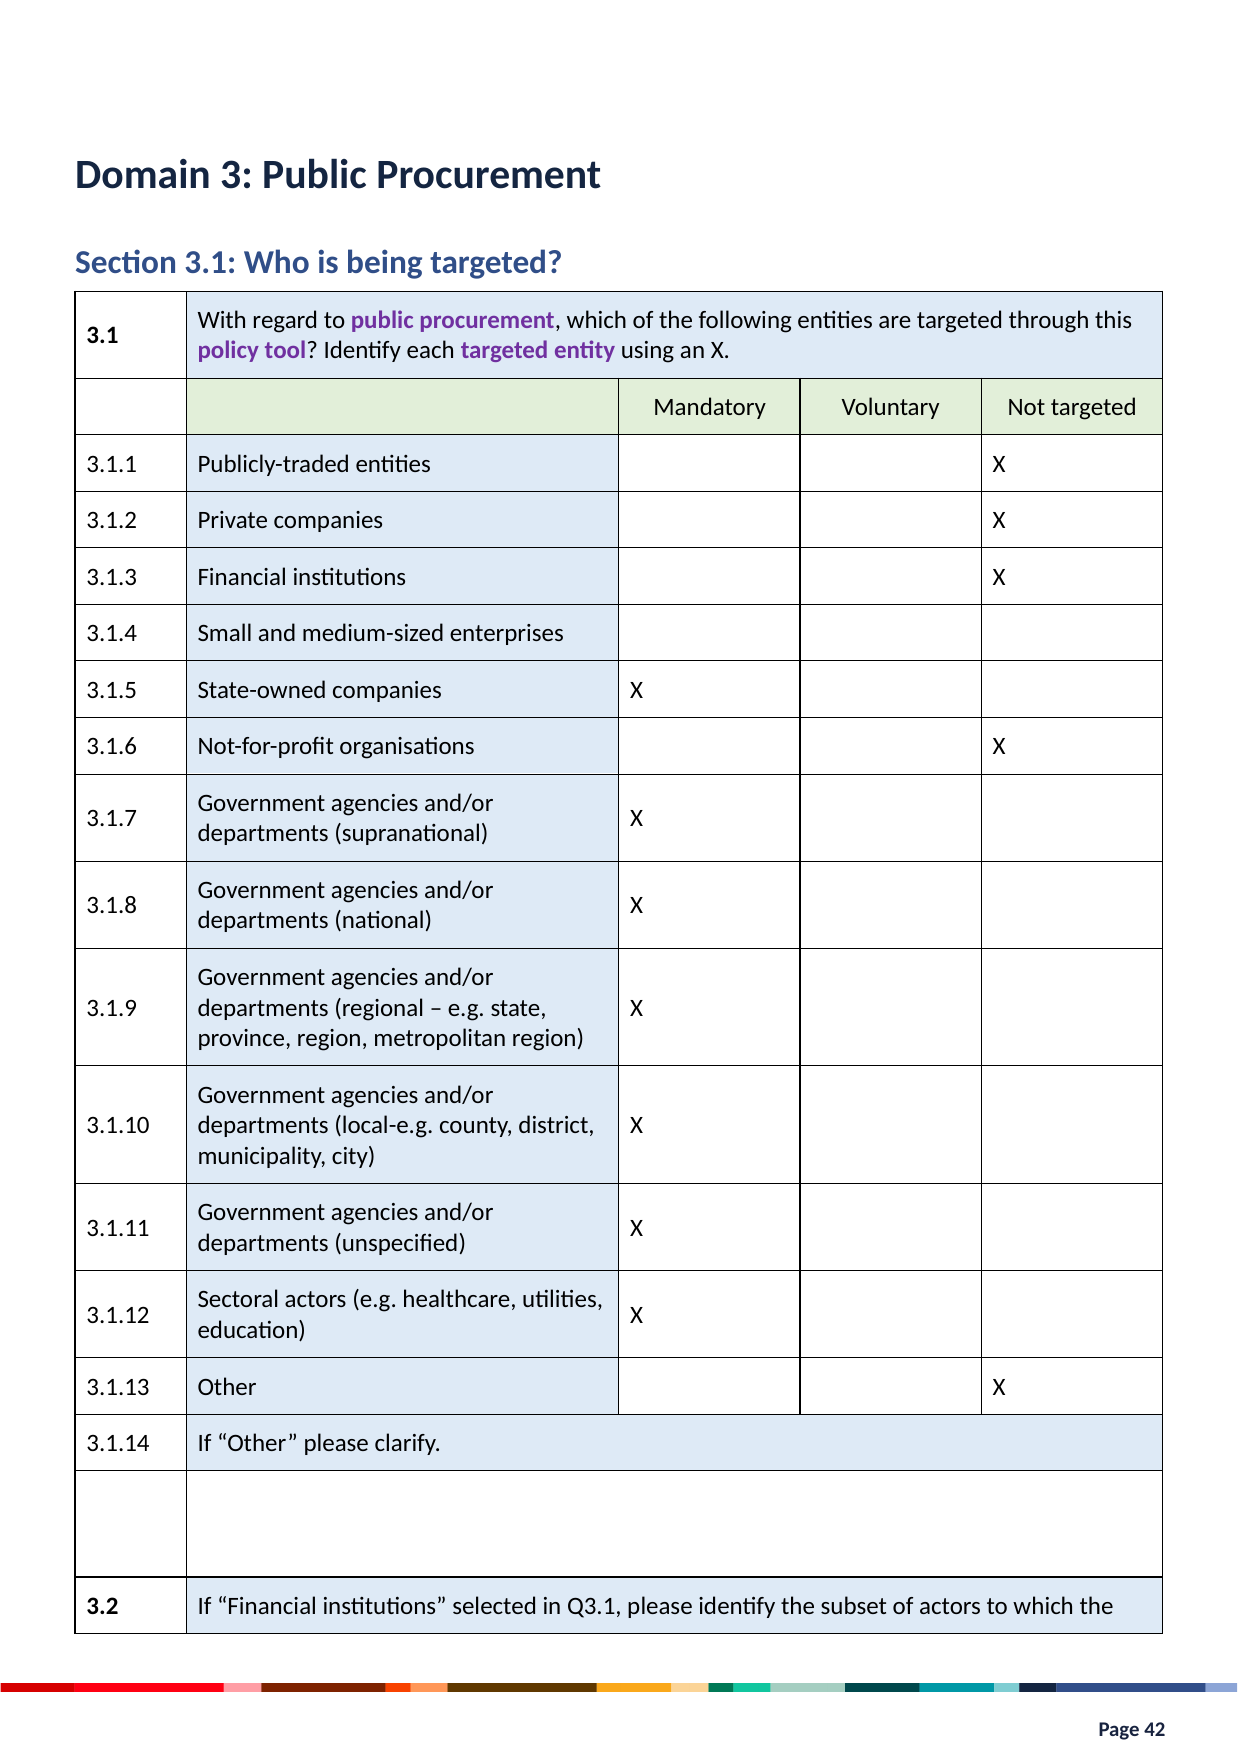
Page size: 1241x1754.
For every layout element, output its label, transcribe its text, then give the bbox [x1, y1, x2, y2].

table_cell [619, 1358, 799, 1414]
table_cell [76, 1471, 186, 1576]
table_cell X [619, 1066, 799, 1183]
table_cell 3.1.2 [76, 492, 186, 547]
table_cell State-owned companies [187, 661, 618, 717]
table_cell Not-for-profit organisations [187, 718, 618, 773]
table_cell [619, 492, 799, 547]
table_cell [801, 718, 981, 773]
table_cell [982, 1184, 1162, 1270]
table_cell [982, 862, 1162, 948]
table_cell X [982, 718, 1162, 773]
table_cell If “Other” please clarify. [187, 1415, 1162, 1470]
table_cell Mandatory [619, 379, 799, 434]
table_cell [801, 435, 981, 491]
table_cell [982, 1066, 1162, 1183]
table_cell [801, 862, 981, 948]
table_cell X [619, 862, 799, 948]
table_cell Government agencies and/or departments (local-e.g. county, district, municipality, city) [187, 1066, 618, 1183]
table_cell Financial institutions [187, 548, 618, 604]
subtitle Domain 3: Public Procurement [75, 148, 1165, 199]
table_cell [801, 548, 981, 604]
table_cell [801, 492, 981, 547]
table_cell 3.1.5 [76, 661, 186, 717]
subtitle Section 3.1: Who is being targeted? [75, 241, 1165, 282]
table_cell Voluntary [801, 379, 981, 434]
table_cell [801, 1066, 981, 1183]
table_cell X [982, 435, 1162, 491]
table_cell [801, 1271, 981, 1357]
table_header 3.1 [76, 292, 186, 378]
table_cell 3.1.12 [76, 1271, 186, 1357]
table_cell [187, 1578, 1162, 1633]
table_cell [619, 718, 799, 773]
table_cell Government agencies and/or departments (regional – e.g. state, province, region, metropolitan region) [187, 949, 618, 1065]
table_cell [619, 548, 799, 604]
table_cell [801, 1184, 981, 1270]
table_cell [982, 949, 1162, 1065]
table_cell 3.1.11 [76, 1184, 186, 1270]
table_cell [187, 379, 618, 434]
table_cell [801, 605, 981, 660]
table_cell 3.2 [76, 1578, 186, 1633]
table_cell [982, 661, 1162, 717]
table_cell Not targeted [982, 379, 1162, 434]
table_cell [801, 661, 981, 717]
table_cell 3.1.10 [76, 1066, 186, 1183]
table_cell 3.1.13 [76, 1358, 186, 1414]
table_cell Government agencies and/or departments (national) [187, 862, 618, 948]
table_cell [982, 775, 1162, 861]
table_cell 3.1.4 [76, 605, 186, 660]
table_cell [76, 379, 186, 434]
table_cell X [982, 492, 1162, 547]
table_cell 3.1.8 [76, 862, 186, 948]
table_cell 3.1.3 [76, 548, 186, 604]
table_cell [801, 775, 981, 861]
table_cell Sectoral actors (e.g. healthcare, utilities, education) [187, 1271, 618, 1357]
table_cell Government agencies and/or departments (supranational) [187, 775, 618, 861]
table_cell [619, 605, 799, 660]
table_cell [801, 1358, 981, 1414]
table_cell 3.1.9 [76, 949, 186, 1065]
table_header With regard to public procurement, which of the following entities are targeted through this policy tool? Identify each targeted entity using an X. [187, 292, 1162, 378]
table_cell [619, 435, 799, 491]
table_cell Government agencies and/or departments (unspecified) [187, 1184, 618, 1270]
table_cell X [982, 548, 1162, 604]
table_cell [187, 1471, 1162, 1576]
table_cell 3.1.6 [76, 718, 186, 773]
table_cell X [619, 661, 799, 717]
table_cell X [619, 775, 799, 861]
table_cell 3.1.14 [76, 1415, 186, 1470]
table_cell [982, 1271, 1162, 1357]
table_cell 3.1.7 [76, 775, 186, 861]
table_cell Publicly-traded entities [187, 435, 618, 491]
table_cell Small and medium-sized enterprises [187, 605, 618, 660]
table_cell 3.1.1 [76, 435, 186, 491]
table_cell Other [187, 1358, 618, 1414]
picture [0, 1683, 1236, 1692]
table_cell X [619, 1184, 799, 1270]
table_cell Private companies [187, 492, 618, 547]
table_cell [801, 949, 981, 1065]
table_cell [982, 605, 1162, 660]
table_cell X [982, 1358, 1162, 1414]
table_cell X [619, 1271, 799, 1357]
table_cell X [619, 949, 799, 1065]
